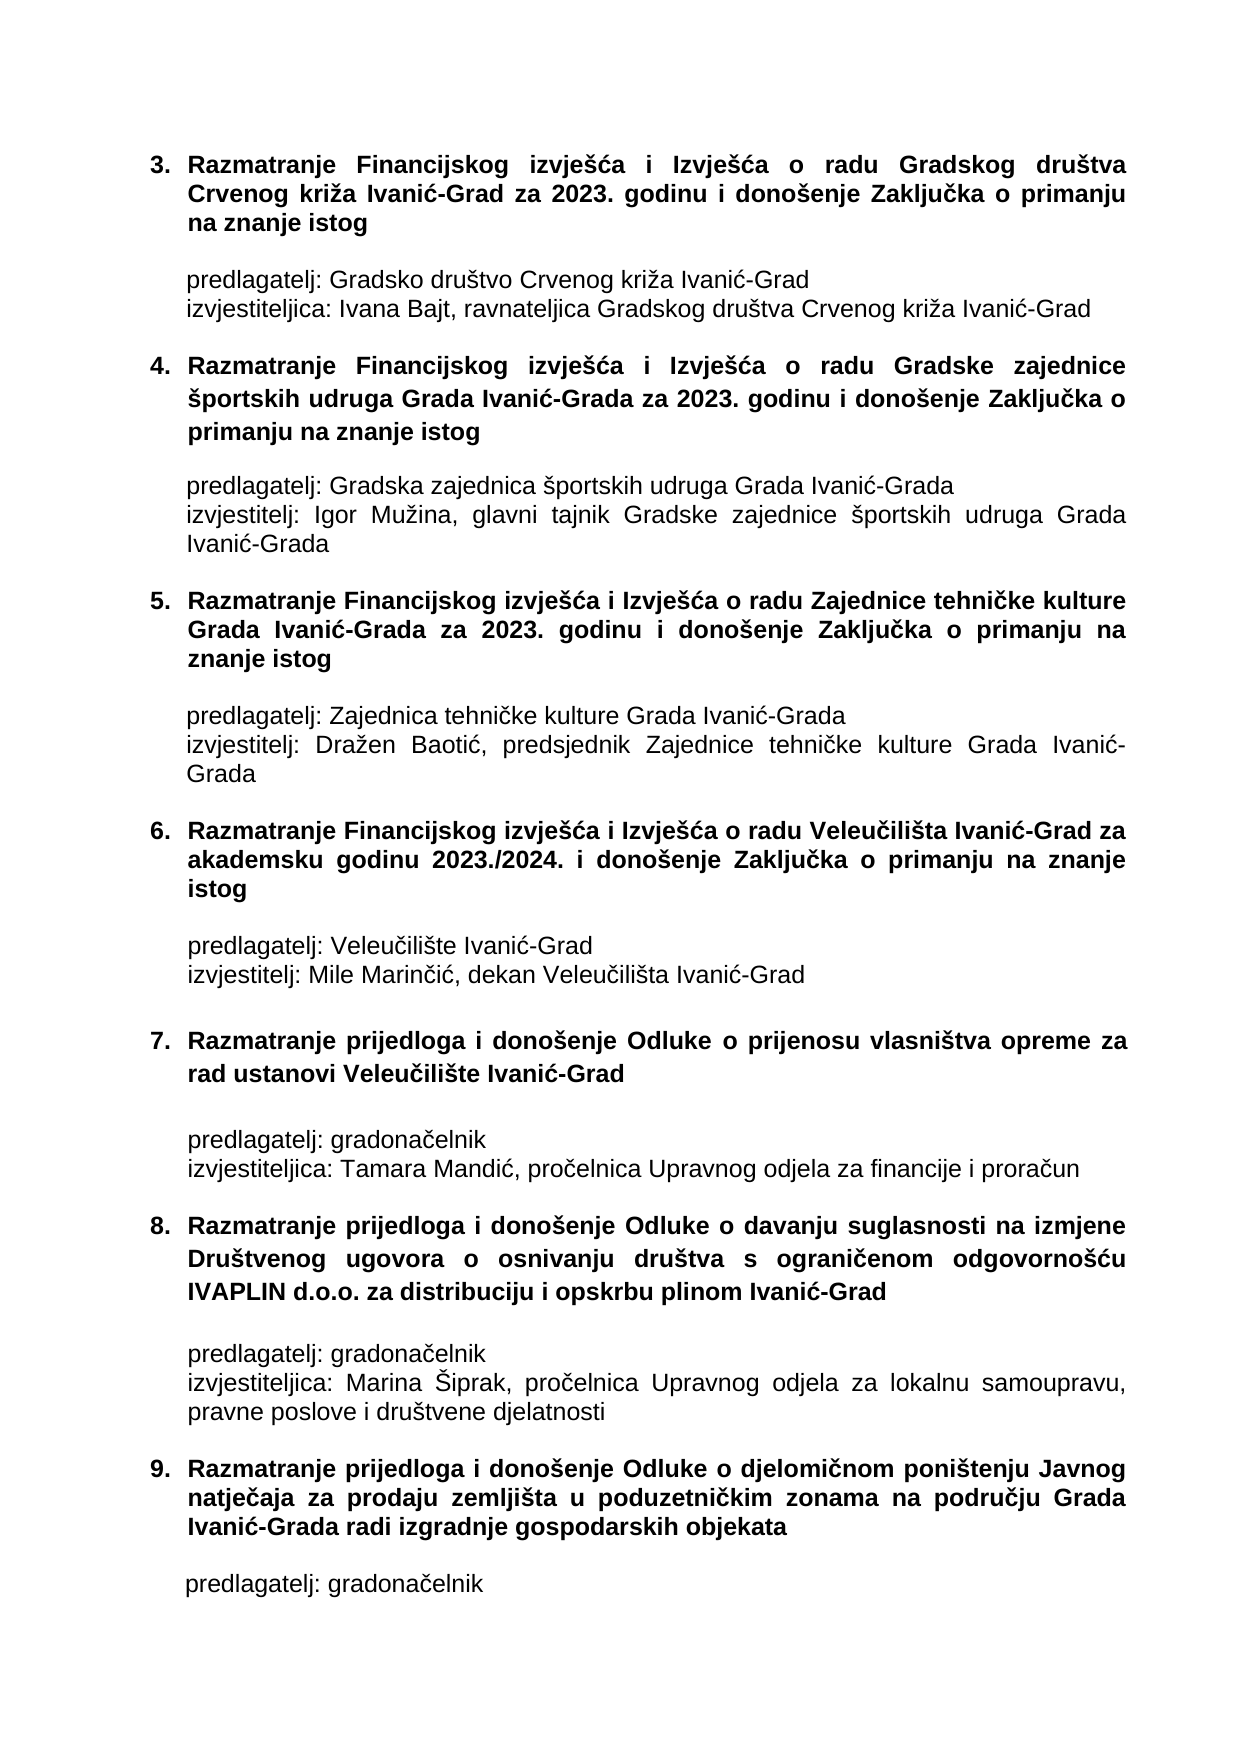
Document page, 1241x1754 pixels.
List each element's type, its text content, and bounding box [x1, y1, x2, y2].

text izvjestiteljica: Tamara Mandić, pročelnica Upravnog odjela za financije i proračun [187, 1154, 1128, 1182]
text izvjestiteljica: Ivana Bajt, ravnateljica Gradskog društva Crvenog križa Ivanić-Grad [186, 294, 1128, 322]
list Razmatranje Financijskog izvješća i Izvješća o radu Zajednice tehničke kulture Grada Ivanić-Grada za 2023. godinu i donošenje Zaključka o primanju na znanje istog [150, 586, 1128, 672]
list izvjestitelj: Mile Marinčić, dekan Veleučilišta Ivanić-Grad [187, 960, 1128, 989]
list Razmatranje prijedloga i donošenje Odluke o davanju suglasnosti na izmjene Društvenog ugovora o osnivanju društva s ograničenom odgovornošću IVAPLIN d.o.o. za distribuciju i opskrbu plinom Ivanić-Grad [150, 1211, 1128, 1306]
text izvjestiteljica: Marina Šiprak, pročelnica Upravnog odjela za lokalnu samoupravu, pravne poslove i društvene djelatnosti [187, 1368, 1128, 1425]
text predlagatelj: gradonačelnik [150, 1569, 1128, 1598]
list predlagatelj: gradonačelnik [187, 1125, 1128, 1154]
text izvjestitelj: Igor Mužina, glavni tajnik Gradske zajednice športskih udruga Grada Ivanić-Grada [186, 500, 1128, 557]
list Razmatranje Financijskog izvješća i Izvješća o radu Gradskog društva Crvenog križa Ivanić-Grad za 2023. godinu i donošenje Zaključka o primanju na znanje istog [150, 150, 1128, 236]
list Razmatranje prijedloga i donošenje Odluke o prijenosu vlasništva opreme za rad ustanovi Veleučilište Ivanić-Grad [150, 1026, 1128, 1088]
text predlagatelj: Gradsko društvo Crvenog križa Ivanić-Grad [112, 265, 1128, 294]
list predlagatelj: Veleučilište Ivanić-Grad [187, 931, 1128, 960]
text predlagatelj: Gradska zajednica športskih udruga Grada Ivanić-Grada [112, 471, 1128, 500]
list Razmatranje prijedloga i donošenje Odluke o djelomičnom poništenju Javnog natječaja za prodaju zemljišta u poduzetničkim zonama na području Grada Ivanić-Grada radi izgradnje gospodarskih objekata [150, 1454, 1128, 1540]
list predlagatelj: gradonačelnik [187, 1339, 1128, 1368]
text predlagatelj: Zajednica tehničke kulture Grada Ivanić-Grada [112, 701, 1128, 730]
list Razmatranje Financijskog izvješća i Izvješća o radu Veleučilišta Ivanić-Grad za akademsku godinu 2023./2024. i donošenje Zaključka o primanju na znanje istog [150, 816, 1128, 902]
list Razmatranje Financijskog izvješća i Izvješća o radu Gradske zajednice športskih udruga Grada Ivanić-Grada za 2023. godinu i donošenje Zaključka o primanju na znanje istog [150, 351, 1128, 446]
text izvjestitelj: Dražen Baotić, predsjednik Zajednice tehničke kulture Grada Ivanić-Grada [186, 730, 1128, 787]
